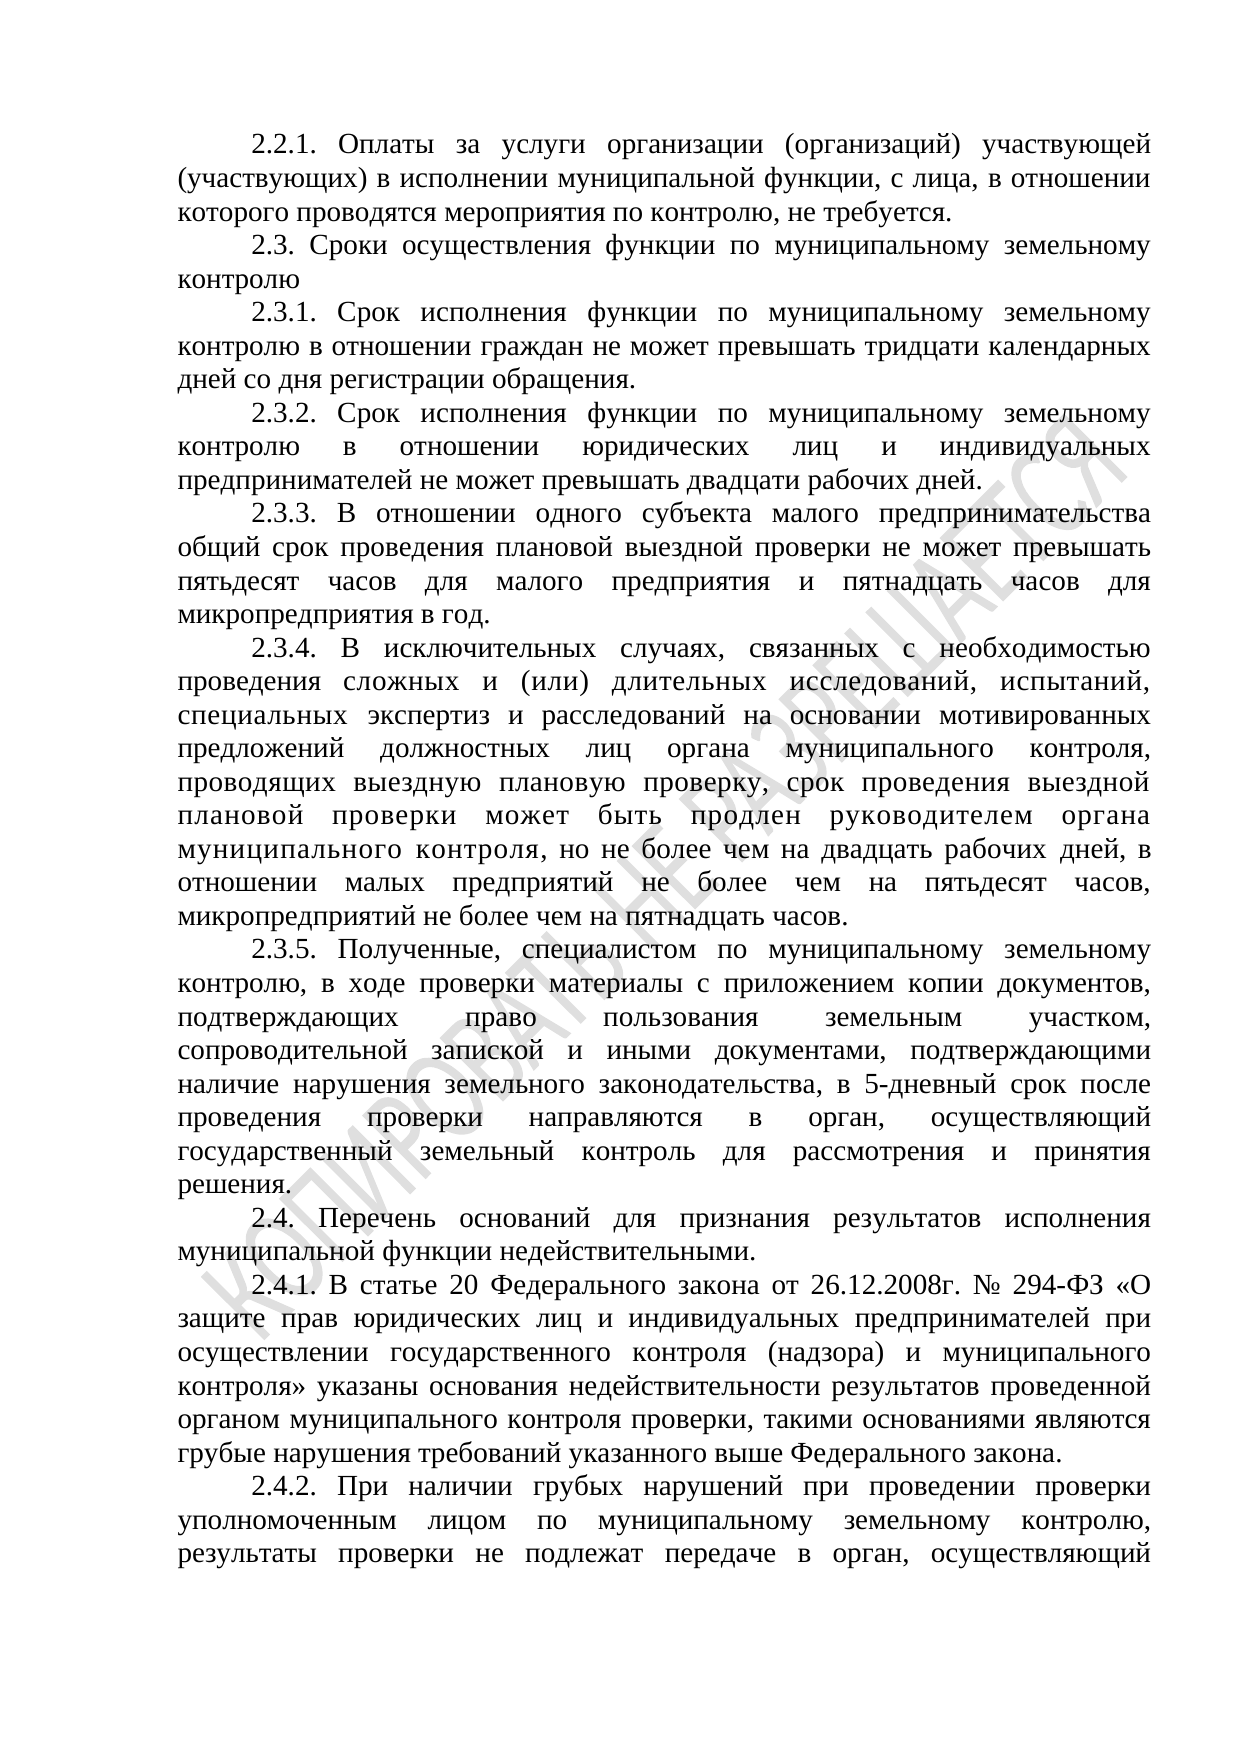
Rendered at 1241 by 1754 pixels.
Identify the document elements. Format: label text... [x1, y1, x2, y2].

text 2.3.2. Срок исполнения функции по муниципальному земельному контролю в отношении юридических лиц и индивидуальных предпринимателей не может превышать двадцати рабочих дней. [177, 395, 1152, 496]
text 2.3.1. Срок исполнения функции по муниципальному земельному контролю в отношении граждан не может превышать тридцати календарных дней со дня регистрации обращения. [177, 294, 1152, 395]
text 2.3. Сроки осуществления функции по муниципальному земельному контролю [177, 227, 1152, 294]
text 2.3.4. В исключительных случаях, связанных с необходимостью проведения сложных и (или) длительных исследований, испытаний, специальных экспертиз и расследований на основании мотивированных предложений должностных лиц органа муниципального контроля, проводящих выездную плановую проверку, срок проведения выездной плановой проверки может быть продлен руководителем органа муниципального контроля, но не более чем на двадцать рабочих дней, в отношении малых предприятий не более чем на пятьдесят часов, микропредприятий не более чем на пятнадцать часов. [177, 630, 1152, 932]
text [177, 1468, 1152, 1569]
text 2.3.3. В отношении одного субъекта малого предпринимательства общий срок проведения плановой выездной проверки не может превышать пятьдесят часов для малого предприятия и пятнадцать часов для микропредприятия в год. [177, 496, 1152, 630]
text 2.4. Перечень оснований для признания результатов исполнения муниципальной функции недействительными. [177, 1200, 1152, 1267]
text 2.2.1. Оплаты за услуги организации (организаций) участвующей (участвующих) в исполнении муниципальной функции, с лица, в отношении которого проводятся мероприятия по контролю, не требуется. [177, 127, 1152, 227]
text 2.3.5. Полученные, специалистом по муниципальному земельному контролю, в ходе проверки материалы с приложением копии документов, подтверждающих право пользования земельным участком, сопроводительной запиской и иными документами, подтверждающими наличие нарушения земельного законодательства, в 5-дневный срок после проведения проверки направляются в орган, осуществляющий государственный земельный контроль для рассмотрения и принятия решения. [177, 932, 1152, 1200]
text 2.4.1. В статье 20 Федерального закона от 26.12.2008г. № 294-ФЗ «О защите прав юридических лиц и индивидуальных предпринимателей при осуществлении государственного контроля (надзора) и муниципального контроля» указаны основания недействительности результатов проведенной органом муниципального контроля проверки, такими основаниями являются грубые нарушения требований указанного выше Федерального закона. [177, 1267, 1152, 1468]
